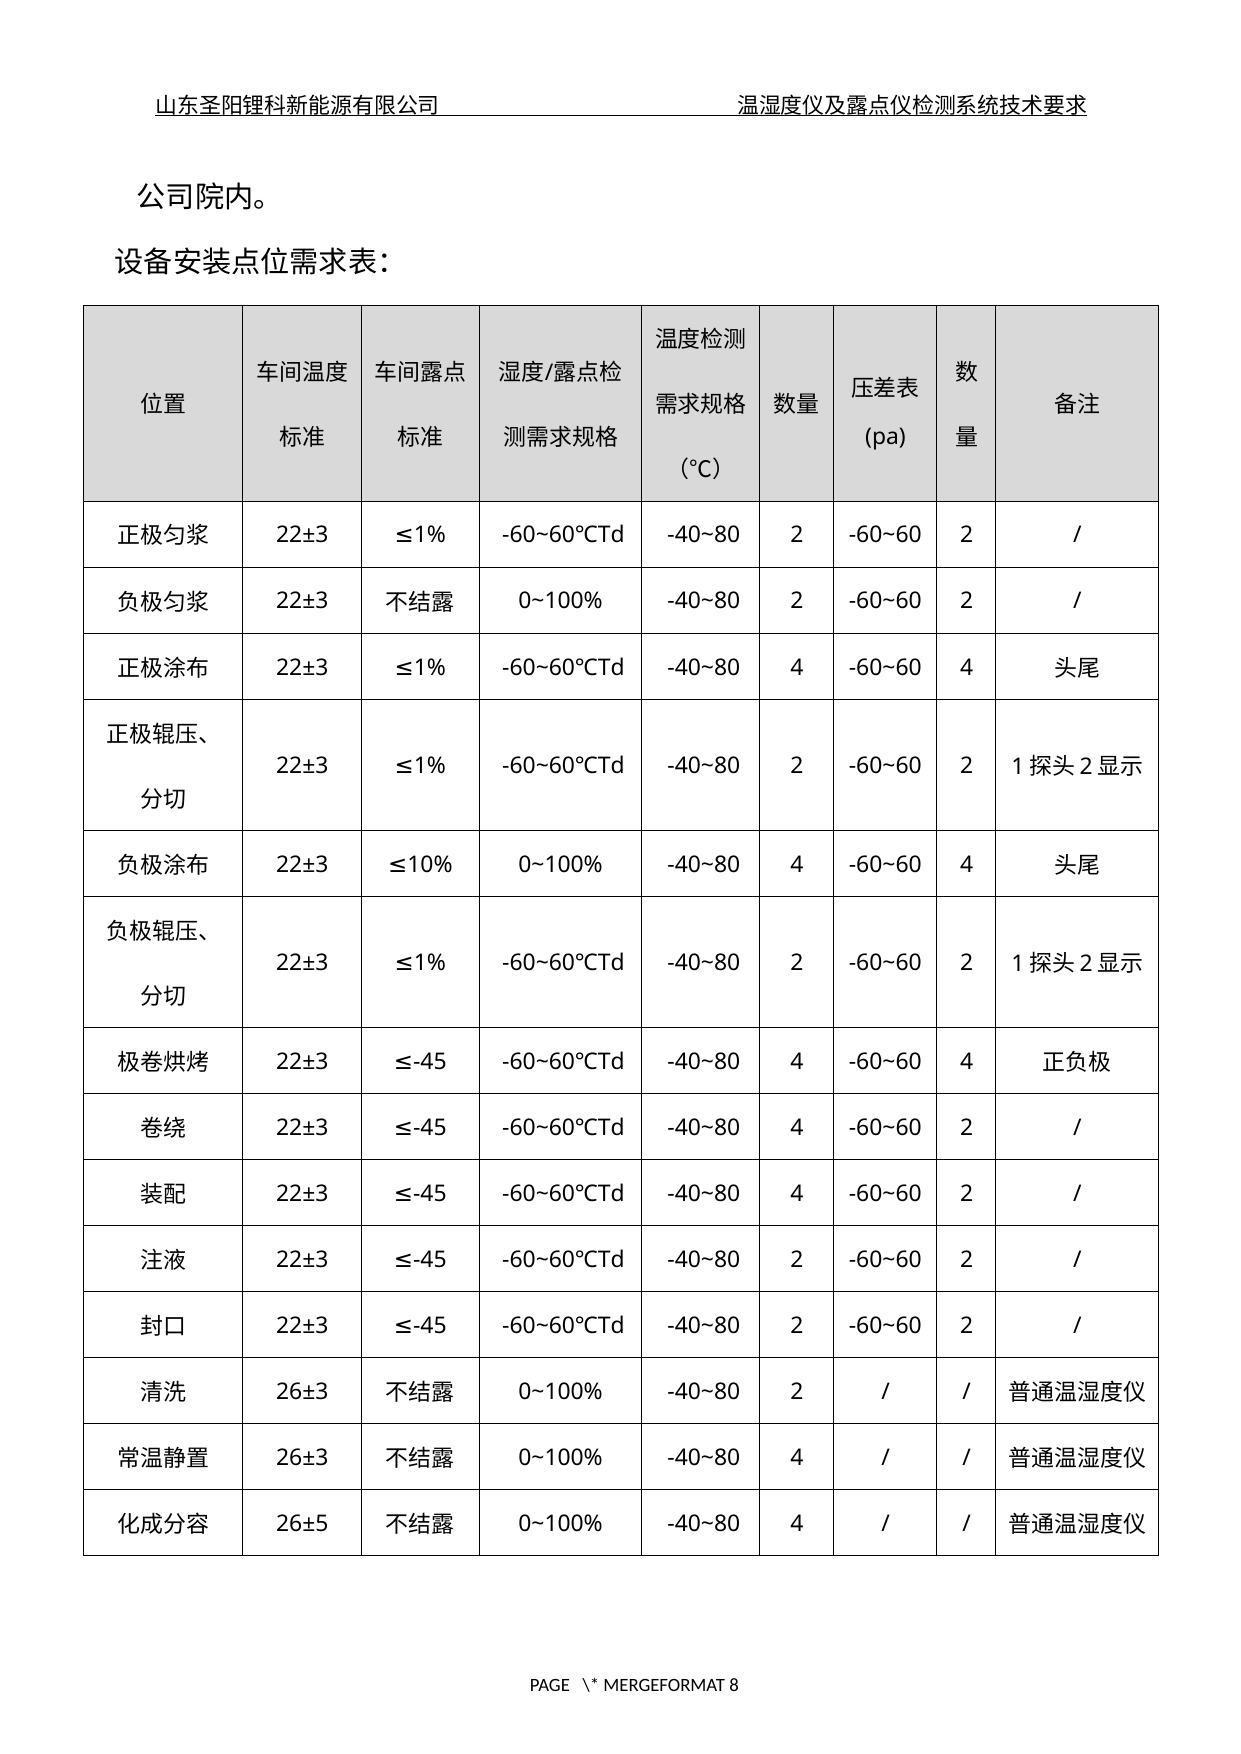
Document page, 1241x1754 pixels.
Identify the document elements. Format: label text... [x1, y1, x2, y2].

table_cell / [996, 1160, 1158, 1225]
table_cell 26±5 [243, 1490, 361, 1555]
table_cell 负极匀浆 [84, 568, 242, 633]
table_cell 4 [760, 831, 833, 896]
table_cell -60~60℃Td [480, 1160, 641, 1225]
table_cell -60~60 [834, 1028, 936, 1093]
table_cell ≤1% [362, 700, 479, 830]
table_cell -40~80 [642, 1490, 759, 1555]
text 设备安装点位需求表： [114, 227, 974, 292]
table_cell 头尾 [996, 831, 1158, 896]
table_cell ≤-45 [362, 1028, 479, 1093]
table_cell 正极涂布 [84, 634, 242, 699]
table_cell 2 [937, 1094, 995, 1159]
table_cell -40~80 [642, 897, 759, 1027]
table_cell 22±3 [243, 1292, 361, 1357]
table_cell 2 [760, 568, 833, 633]
table_cell 不结露 [362, 1490, 479, 1555]
table_cell 普通温湿度仪 [996, 1490, 1158, 1555]
table_cell ≤10% [362, 831, 479, 896]
table_cell -60~60 [834, 1094, 936, 1159]
table_cell 普通温湿度仪 [996, 1358, 1158, 1423]
table_cell 2 [760, 1358, 833, 1423]
table_cell -60~60 [834, 897, 936, 1027]
table_cell -60~60 [834, 1292, 936, 1357]
table_cell -40~80 [642, 1226, 759, 1291]
table_cell 0~100% [480, 1424, 641, 1489]
table_header 车间温度标准 [243, 306, 361, 501]
table_cell ≤-45 [362, 1094, 479, 1159]
table_header 位置 [84, 306, 242, 501]
table_cell -60~60 [834, 1226, 936, 1291]
table_cell -60~60℃Td [480, 1028, 641, 1093]
table_cell 注液 [84, 1226, 242, 1291]
table_cell / [996, 1292, 1158, 1357]
table_header 数量 [937, 306, 995, 501]
table_header 湿度/露点检测需求规格 [480, 306, 641, 501]
table_cell 26±3 [243, 1424, 361, 1489]
table_cell -40~80 [642, 568, 759, 633]
table_cell 1探头2显示 [996, 897, 1158, 1027]
table_cell 极卷烘烤 [84, 1028, 242, 1093]
table_cell 2 [937, 1226, 995, 1291]
table_cell 22±3 [243, 1028, 361, 1093]
table_cell -60~60 [834, 568, 936, 633]
table_cell 2 [760, 897, 833, 1027]
table_cell 正极匀浆 [84, 502, 242, 567]
table_cell -60~60℃Td [480, 1094, 641, 1159]
table_cell 22±3 [243, 831, 361, 896]
table_cell -40~80 [642, 1028, 759, 1093]
table_cell / [996, 502, 1158, 567]
table_cell 4 [760, 1490, 833, 1555]
table_cell -60~60 [834, 700, 936, 830]
table_cell 4 [937, 1028, 995, 1093]
table_cell 不结露 [362, 568, 479, 633]
table_cell 4 [760, 1094, 833, 1159]
table_cell 0~100% [480, 1490, 641, 1555]
table_cell -40~80 [642, 1424, 759, 1489]
table_cell 不结露 [362, 1424, 479, 1489]
table_cell -40~80 [642, 634, 759, 699]
table_cell / [834, 1358, 936, 1423]
table_cell 正极辊压、分切 [84, 700, 242, 830]
table_cell 0~100% [480, 1358, 641, 1423]
table_cell 4 [937, 634, 995, 699]
table_cell 2 [937, 700, 995, 830]
table_cell 22±3 [243, 1094, 361, 1159]
table_cell / [834, 1490, 936, 1555]
table_cell 22±3 [243, 1160, 361, 1225]
table_cell ≤-45 [362, 1226, 479, 1291]
table_cell -60~60 [834, 1160, 936, 1225]
table_cell / [937, 1358, 995, 1423]
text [136, 162, 1128, 227]
table_cell 2 [937, 502, 995, 567]
table_header 备注 [996, 306, 1158, 501]
table_cell -60~60 [834, 634, 936, 699]
table_cell -60~60℃Td [480, 1292, 641, 1357]
table_cell 2 [760, 502, 833, 567]
table_cell 4 [760, 1424, 833, 1489]
table_cell 头尾 [996, 634, 1158, 699]
table_cell 正负极 [996, 1028, 1158, 1093]
table_cell -60~60℃Td [480, 1226, 641, 1291]
table_cell 2 [760, 1292, 833, 1357]
table_cell 2 [937, 1292, 995, 1357]
table_cell -40~80 [642, 831, 759, 896]
table_cell -60~60℃Td [480, 700, 641, 830]
table_cell 2 [937, 568, 995, 633]
table_cell 清洗 [84, 1358, 242, 1423]
table_cell 4 [760, 1160, 833, 1225]
table_cell 封口 [84, 1292, 242, 1357]
table_cell / [937, 1490, 995, 1555]
table_cell 化成分容 [84, 1490, 242, 1555]
table_cell / [937, 1424, 995, 1489]
table_cell 不结露 [362, 1358, 479, 1423]
table_cell ≤-45 [362, 1292, 479, 1357]
table_cell 2 [937, 1160, 995, 1225]
table_cell -60~60℃Td [480, 897, 641, 1027]
table_cell 22±3 [243, 568, 361, 633]
table_cell 0~100% [480, 568, 641, 633]
table_cell 常温静置 [84, 1424, 242, 1489]
table_cell 负极涂布 [84, 831, 242, 896]
table_cell 2 [760, 700, 833, 830]
table_cell 4 [937, 831, 995, 896]
table_cell 0~100% [480, 831, 641, 896]
table_cell ≤1% [362, 897, 479, 1027]
table_header 压差表(pa) [834, 306, 936, 501]
table_cell 装配 [84, 1160, 242, 1225]
table_cell / [996, 1226, 1158, 1291]
table_cell ≤-45 [362, 1160, 479, 1225]
table_cell 22±3 [243, 502, 361, 567]
table_cell -40~80 [642, 502, 759, 567]
table_cell 负极辊压、分切 [84, 897, 242, 1027]
table_cell 卷绕 [84, 1094, 242, 1159]
table_cell ≤1% [362, 634, 479, 699]
table_cell -40~80 [642, 1094, 759, 1159]
table_cell ≤1% [362, 502, 479, 567]
table_cell -40~80 [642, 1358, 759, 1423]
table_cell 26±3 [243, 1358, 361, 1423]
table_cell / [996, 1094, 1158, 1159]
table_cell 2 [760, 1226, 833, 1291]
table_cell 4 [760, 1028, 833, 1093]
table_cell / [996, 568, 1158, 633]
table_cell 普通温湿度仪 [996, 1424, 1158, 1489]
table_header 数量 [760, 306, 833, 501]
table_cell -40~80 [642, 700, 759, 830]
table_cell 22±3 [243, 1226, 361, 1291]
table_cell 2 [937, 897, 995, 1027]
table_cell 4 [760, 634, 833, 699]
table_cell 22±3 [243, 634, 361, 699]
table_cell -60~60℃Td [480, 634, 641, 699]
table_cell -40~80 [642, 1160, 759, 1225]
table_cell 22±3 [243, 897, 361, 1027]
table_cell 1探头2显示 [996, 700, 1158, 830]
table_header 温度检测需求规格（℃） [642, 306, 759, 501]
table_header 车间露点标准 [362, 306, 479, 501]
table_cell -40~80 [642, 1292, 759, 1357]
table_cell -60~60 [834, 831, 936, 896]
table_cell 22±3 [243, 700, 361, 830]
table_cell / [834, 1424, 936, 1489]
table_cell -60~60 [834, 502, 936, 567]
table_cell -60~60℃Td [480, 502, 641, 567]
